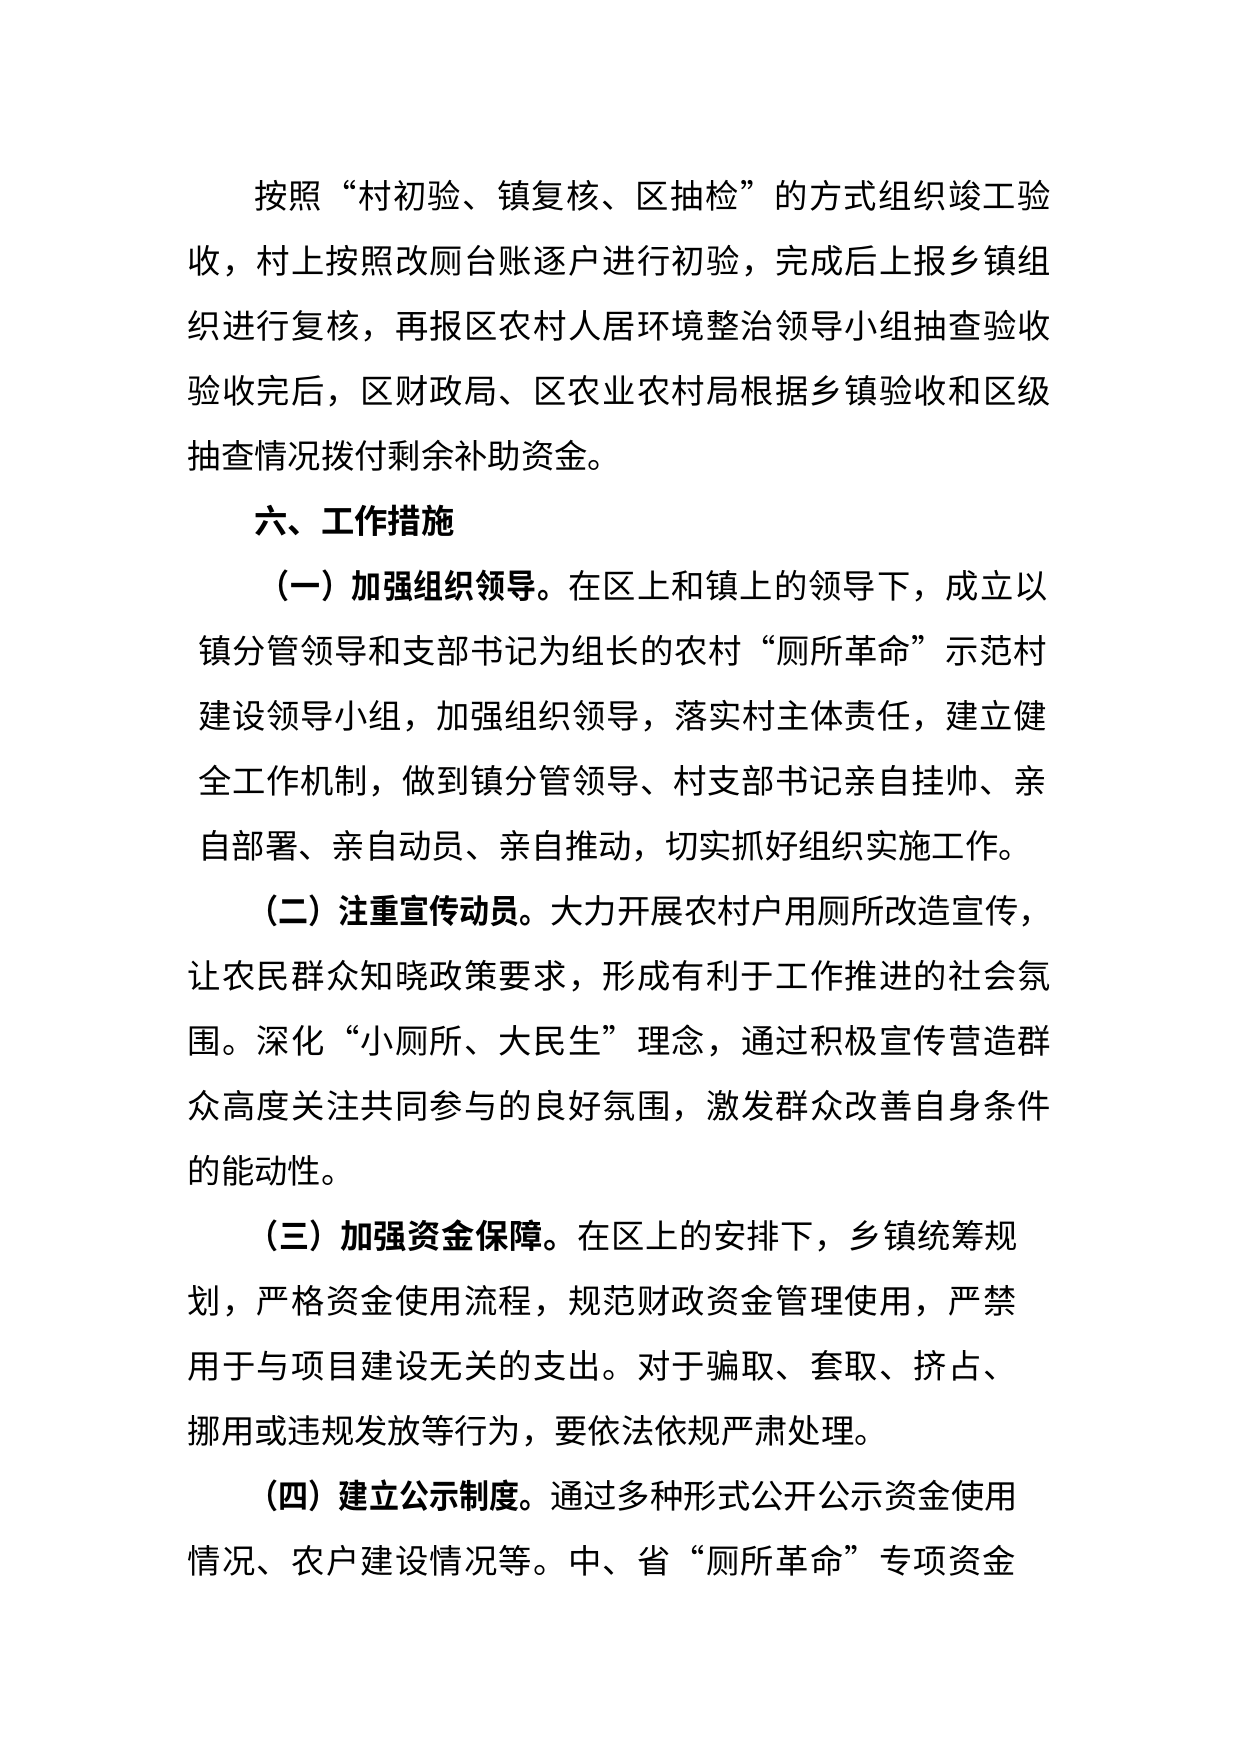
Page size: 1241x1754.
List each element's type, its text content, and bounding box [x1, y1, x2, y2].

text 六、工作措施 [187, 487, 1053, 552]
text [187, 1462, 1018, 1592]
text （一）加强组织领导。在区上和镇上的领导下，成立以镇分管领导和支部书记为组长的农村“厕所革命”示范村建设领导小组，加强组织领导，落实村主体责任，建立健全工作机制，做到镇分管领导、村支部书记亲自挂帅、亲自部署、亲自动员、亲自推动，切实抓好组织实施工作。 [198, 552, 1047, 877]
text （三）加强资金保障。在区上的安排下，乡镇统筹规划，严格资金使用流程，规范财政资金管理使用，严禁用于与项目建设无关的支出。对于骗取、套取、挤占、挪用或违规发放等行为，要依法依规严肃处理。 [187, 1202, 1018, 1462]
text 按照“村初验、镇复核、区抽检”的方式组织竣工验收，村上按照改厕台账逐户进行初验，完成后上报乡镇组织进行复核，再报区农村人居环境整治领导小组抽查验收。验收完后，区财政局、区农业农村局根据乡镇验收和区级抽查情况拨付剩余补助资金。 [187, 162, 1053, 487]
text （二）注重宣传动员。大力开展农村户用厕所改造宣传，让农民群众知晓政策要求，形成有利于工作推进的社会氛围。深化“小厕所、大民生”理念，通过积极宣传营造群众高度关注共同参与的良好氛围，激发群众改善自身条件的能动性。 [187, 877, 1053, 1202]
